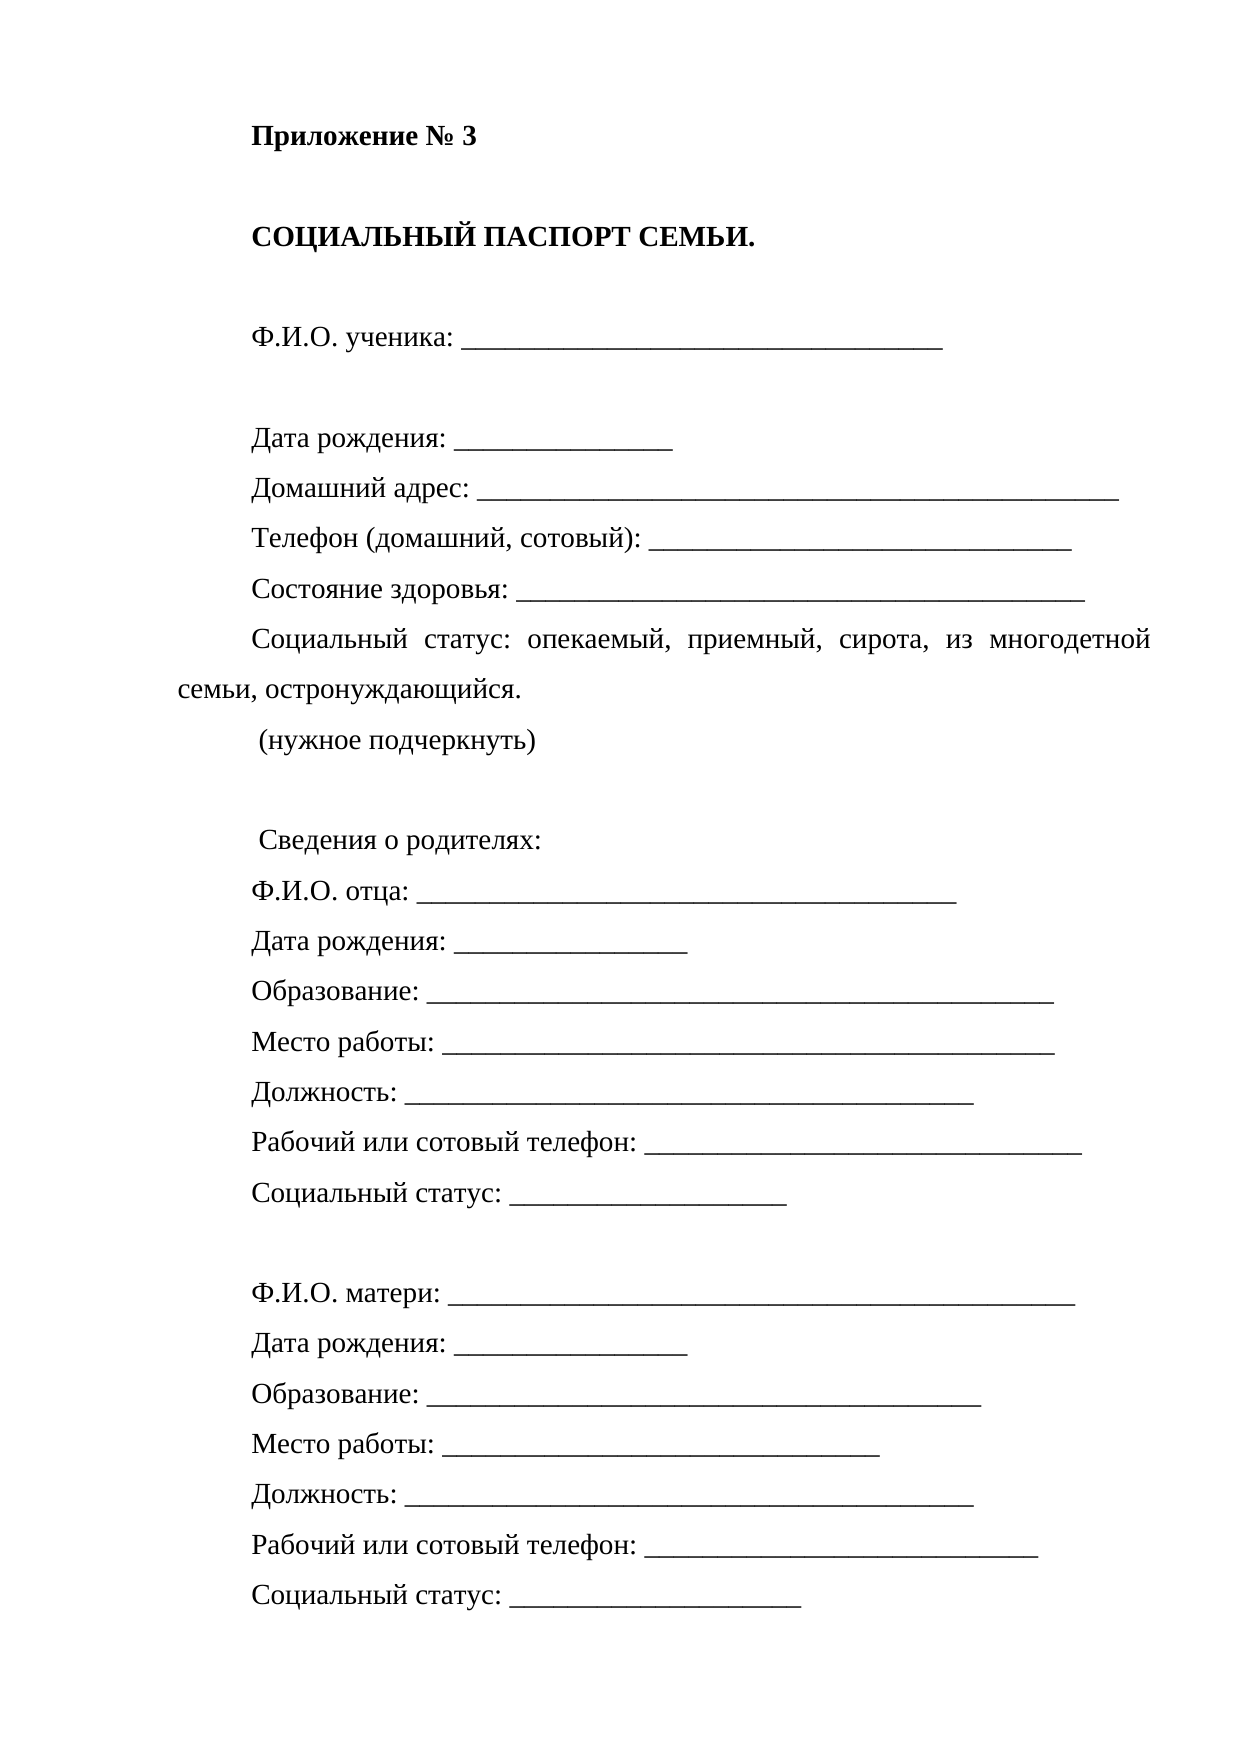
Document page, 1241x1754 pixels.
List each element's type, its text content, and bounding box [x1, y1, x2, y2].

text Социальный статус: опекаемый, приемный, сирота, из многодетной семьи, остронуждающийся. [177, 621, 1152, 705]
text Приложение № 3 [177, 118, 1152, 152]
text Рабочий или сотовый телефон: ___________________________ [177, 1527, 1152, 1560]
text Место работы: ______________________________ [177, 1426, 1152, 1460]
text Ф.И.О. отца: _____________________________________ [177, 873, 1152, 906]
text Дата рождения: ________________ [177, 1326, 1152, 1359]
text Состояние здоровья: _______________________________________ [177, 571, 1152, 604]
text (нужное подчеркнуть) [177, 722, 1152, 755]
text Образование: ______________________________________ [177, 1376, 1152, 1409]
text СОЦИАЛЬНЫЙ ПАСПОРТ СЕМЬИ. [177, 219, 1152, 252]
text Ф.И.О. ученика: _________________________________ [177, 319, 1152, 353]
text Должность: _______________________________________ [177, 1477, 1152, 1510]
text Рабочий или сотовый телефон: ______________________________ [177, 1124, 1152, 1158]
text Место работы: __________________________________________ [177, 1024, 1152, 1057]
text Сведения о родителях: [177, 822, 1152, 856]
text Телефон (домашний, сотовый): _____________________________ [177, 521, 1152, 554]
text Образование: ___________________________________________ [177, 973, 1152, 1007]
text Социальный статус: ___________________ [177, 1175, 1152, 1208]
text Социальный статус: ____________________ [177, 1577, 1152, 1611]
text Должность: _______________________________________ [177, 1074, 1152, 1108]
text Ф.И.О. матери: ___________________________________________ [177, 1275, 1152, 1309]
text Домашний адрес: ____________________________________________ [177, 470, 1152, 504]
text Дата рождения: ________________ [177, 923, 1152, 957]
text Дата рождения: _______________ [177, 420, 1152, 453]
